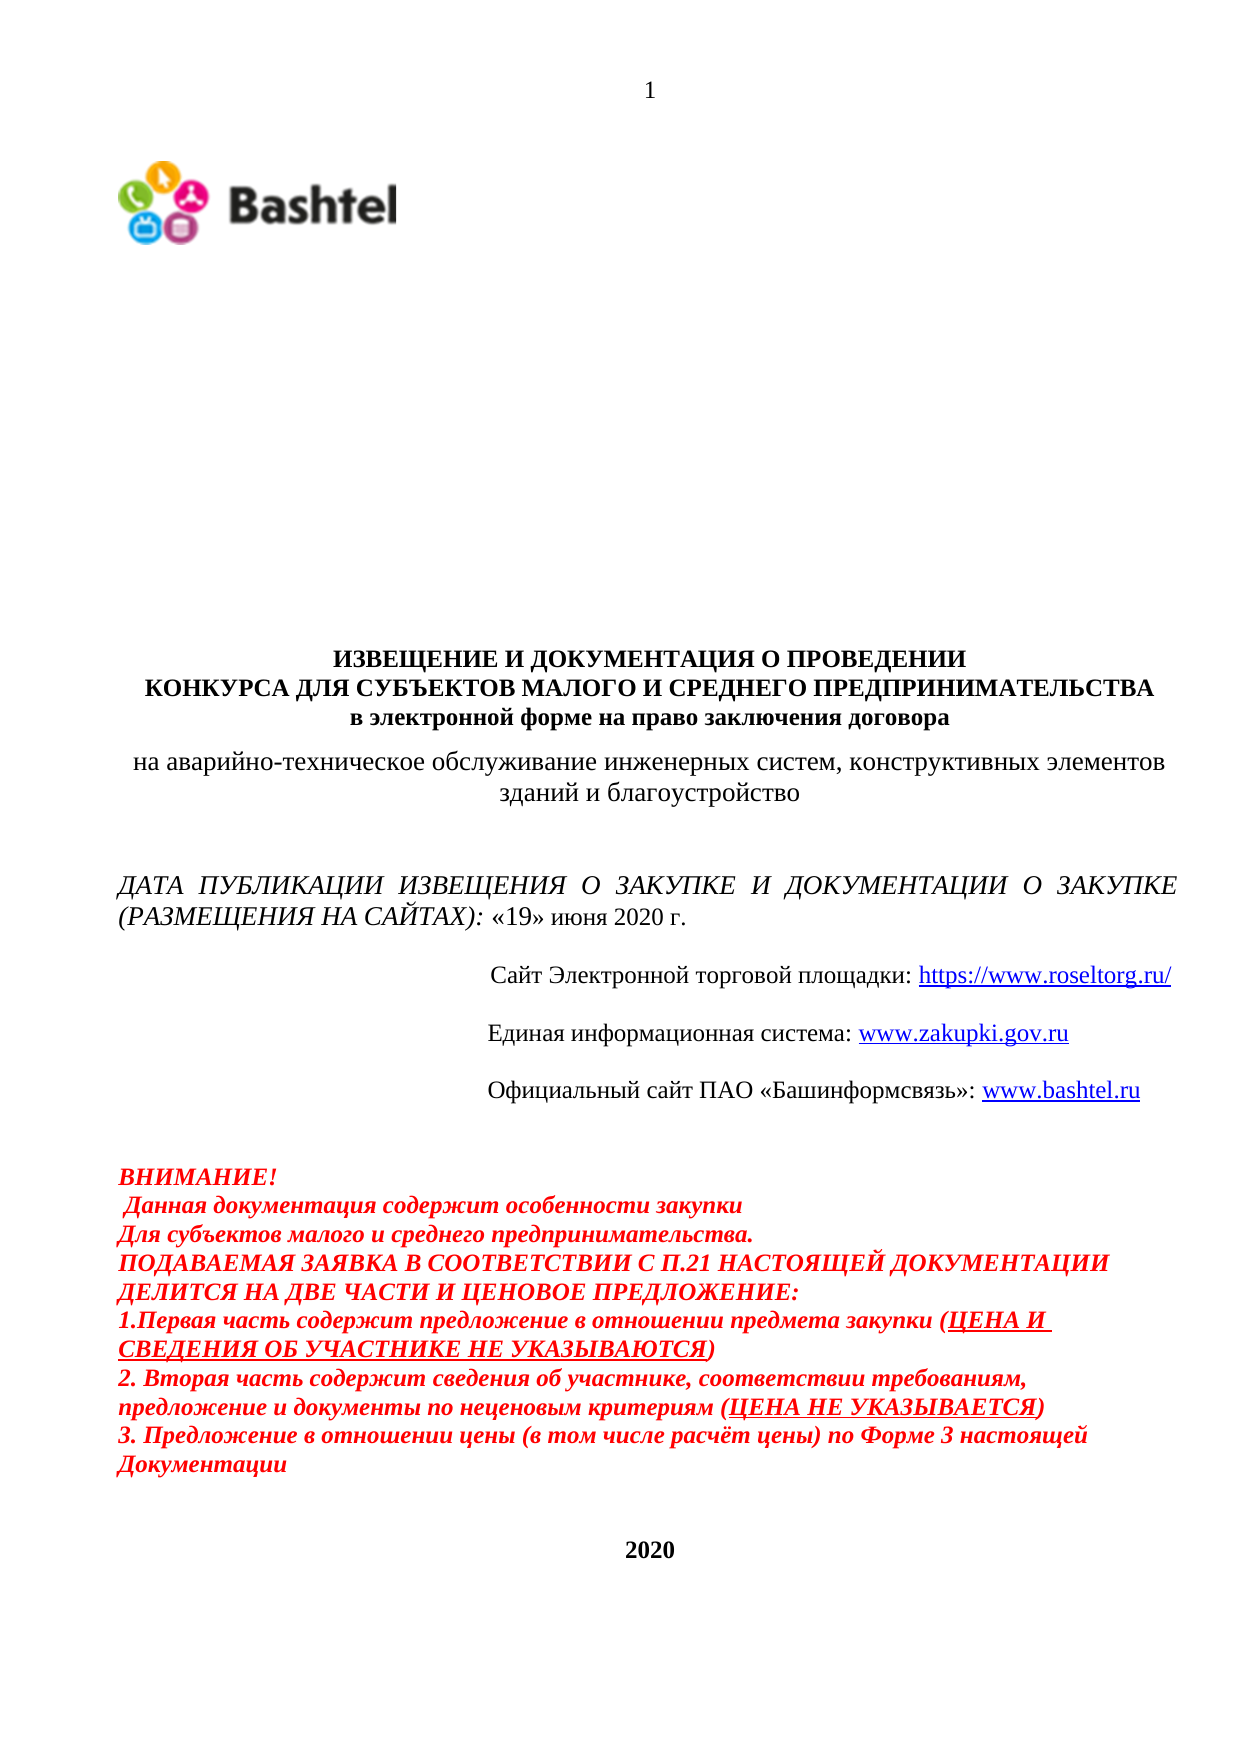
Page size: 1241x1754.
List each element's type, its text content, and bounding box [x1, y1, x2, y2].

picture [118, 161, 397, 245]
text 3. Предложение в отношении цены (в том числе расчёт цены) по Форме 3 настоящей Документации [118, 1420, 1181, 1478]
text 2. Вторая часть содержит сведения об участнике, соответствии требованиям, предложение и документы по неценовым критериям (ЦЕНА НЕ УКАЗЫВАЕТСЯ) [118, 1363, 1181, 1420]
text Официальный сайт ПАО «Башинформсвязь»: www.bashtel.ru [487, 1075, 1181, 1104]
text ВНИМАНИЕ! [118, 1162, 1181, 1190]
text 2020 [118, 1535, 1181, 1564]
text Данная документация содержит особенности закупки [118, 1190, 1181, 1219]
text Сайт Электронной торговой площадки: https://www.roseltorg.ru/ [490, 960, 1181, 989]
text Для субъектов малого и среднего предпринимательства. [118, 1219, 1181, 1248]
text на аварийно-техническое обслуживание инженерных систем, конструктивных элементов зданий и благоустройство [118, 745, 1181, 807]
text ПОДАВАЕМАЯ ЗАЯВКА В СООТВЕТСТВИИ С П.21 НАСТОЯЩЕЙ ДОКУМЕНТАЦИИ ДЕЛИТСЯ НА ДВЕ ЧАСТИ И ЦЕНОВОЕ ПРЕДЛОЖЕНИЕ: [118, 1248, 1181, 1305]
text 1.Первая часть содержит предложение в отношении предмета закупки (ЦЕНА И СВЕДЕНИЯ ОБ УЧАСТНИКЕ НЕ УКАЗЫВАЮТСЯ) [118, 1305, 1181, 1363]
text ДАТА ПУБЛИКАЦИИ ИЗВЕЩЕНИЯ О ЗАКУПКЕ И ДОКУМЕНТАЦИИ О ЗАКУПКЕ (РАЗМЕЩЕНИЯ НА САЙТАХ): «19» июня 2020 г. [118, 869, 1181, 932]
text КОНКУРСА ДЛЯ СУБЪЕКТОВ МАЛОГО И СРЕДНЕГО ПРЕДПРИНИМАТЕЛЬСТВА [118, 673, 1181, 702]
text Единая информационная система: www.zakupki.gov.ru [487, 1018, 1181, 1047]
text в электронной форме на право заключения договора [118, 702, 1181, 730]
text ИЗВЕЩЕНИЕ И ДОКУМЕНТАЦИЯ О ПРОВЕДЕНИИ [118, 644, 1181, 673]
